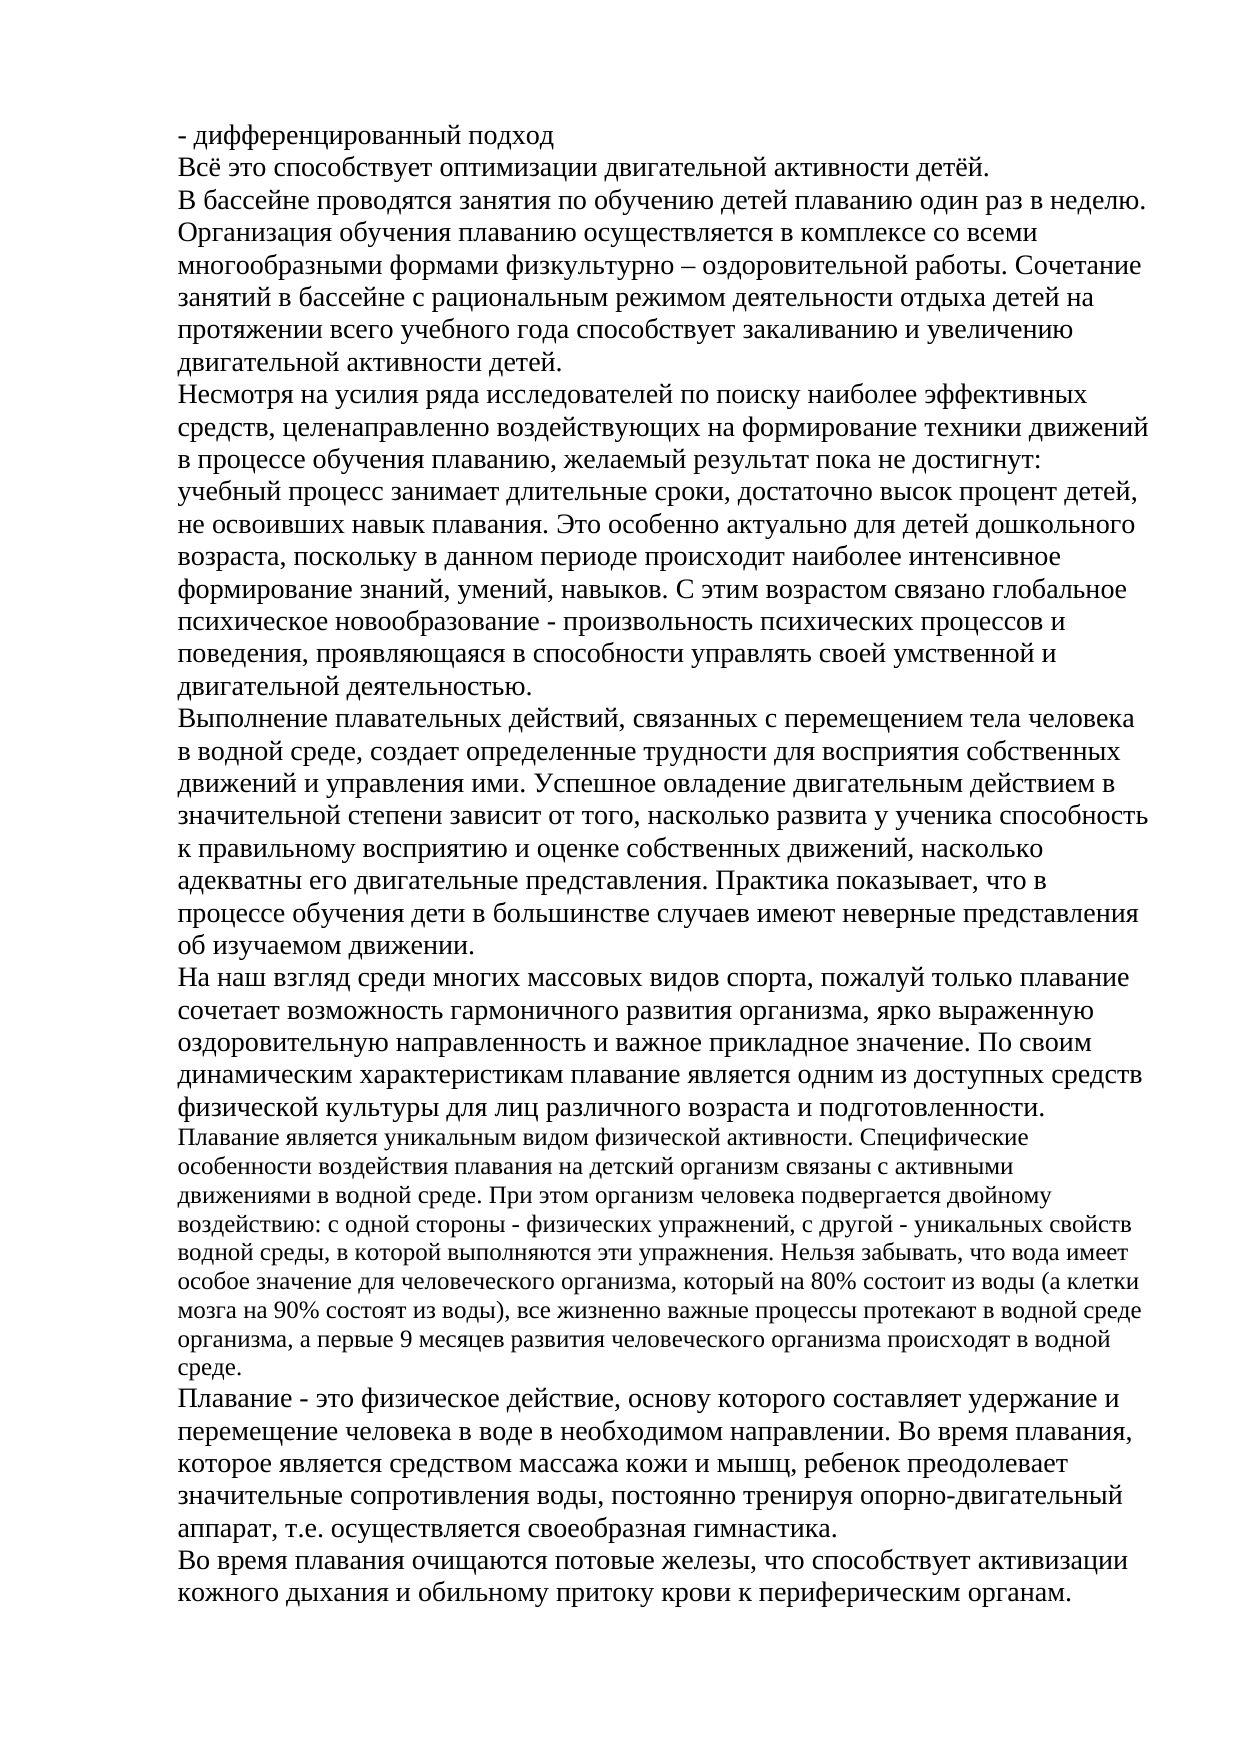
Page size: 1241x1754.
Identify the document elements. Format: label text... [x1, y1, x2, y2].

text Несмотря на усилия ряда исследователей по поиску наиболее эффективных средств, целенаправленно воздействующих на формирование техники движений в процессе обучения плаванию, желаемый результат пока не достигнут: учебный процесс занимает длительные сроки, достаточно высок процент детей, не освоивших навык плавания. Это особенно актуально для детей дошкольного возраста, поскольку в данном периоде происходит наиболее интенсивное формирование знаний, умений, навыков. С этим возрастом связано глобальное психическое новообразование - произвольность психических процессов и поведения, проявляющаяся в способности управлять своей умственной и двигательной деятельностью. [177, 377, 1152, 701]
text Плавание - это физическое действие, основу которого составляет удержание и перемещение человека в воде в необходимом направлении. Во время плавания, которое является средством массажа кожи и мышц, ребенок преодолевает значительные сопротивления воды, постоянно тренируя опорно-двигательный аппарат, т.е. осуществляется своеобразная гимнастика. [177, 1381, 1152, 1543]
text Выполнение плавательных действий, связанных с перемещением тела человека в водной среде, создает определенные трудности для восприятия собственных движений и управления ими. Успешное овладение двигательным действием в значительной степени зависит от того, насколько развита у ученика способность к правильному восприятию и оценке собственных движений, насколько адекватны его двигательные представления. Практика показывает, что в процессе обучения дети в большинстве случаев имеют неверные представления об изучаемом движении. [177, 701, 1152, 960]
text Всё это способствует оптимизации двигательной активности детёй. [177, 151, 1152, 183]
text В бассейне проводятся занятия по обучению детей плаванию один раз в неделю. Организация обучения плаванию осуществляется в комплексе со всеми многообразными формами физкультурно – оздоровительной работы. Сочетание занятий в бассейне с рациональным режимом деятельности отдыха детей на протяжении всего учебного года способствует закаливанию и увеличению двигательной активности детей. [177, 183, 1152, 377]
text - дифференцированный подход [177, 118, 1152, 151]
text Во время плавания очищаются потовые железы, что способствует активизации кожного дыхания и обильному притоку крови к периферическим органам. [177, 1543, 1152, 1608]
text На наш взгляд среди многих массовых видов спорта, пожалуй только плавание сочетает возможность гармоничного развития организма, ярко выраженную оздоровительную направленность и важное прикладное значение. По своим динамическим характеристикам плавание является одним из доступных средств физической культуры для лиц различного возраста и подготовленности. [177, 960, 1152, 1122]
text Плавание является уникальным видом физической активности. Специфические особенности воздействия плавания на детский организм связаны с активными движениями в водной среде. При этом организм человека подвергается двойному воздействию: с одной стороны - физических упражнений, с другой - уникальных свойств водной среды, в которой выполняются эти упражнения. Нельзя забывать, что вода имеет особое значение для человеческого организма, который на 80% состоит из воды (а клетки мозга на 90% состоят из воды), все жизненно важные процессы протекают в водной среде организма, а первые 9 месяцев развития человеческого организма происходят в водной среде. [177, 1122, 1152, 1381]
